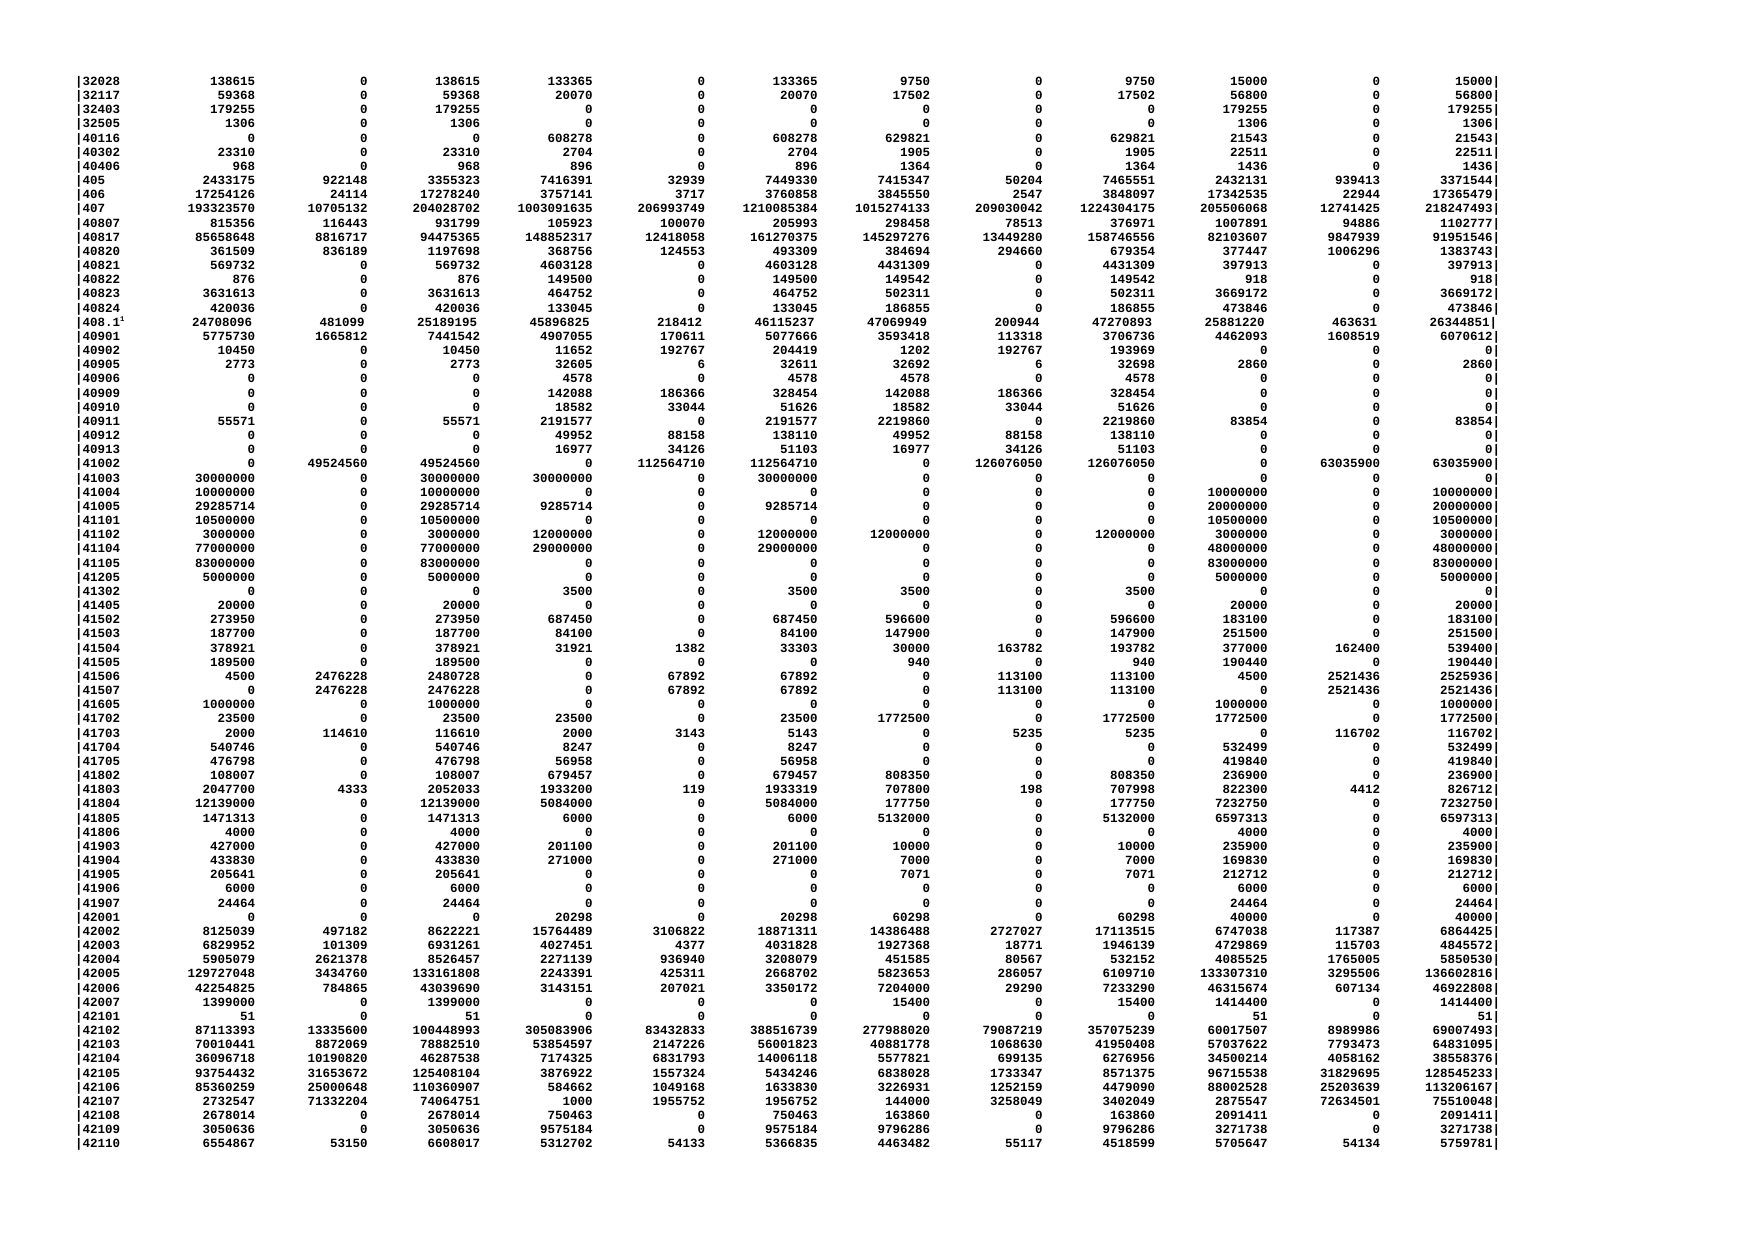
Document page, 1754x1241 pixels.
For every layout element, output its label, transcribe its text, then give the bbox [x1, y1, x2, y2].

text |42109 3050636 0 3050636 9575184 0 9575184 9796286 0 9796286 3271738 0 3271738| [75, 1123, 1679, 1137]
text |41502 273950 0 273950 687450 0 687450 596600 0 596600 183100 0 183100| [75, 613, 1679, 627]
text |405 2433175 922148 3355323 7416391 32939 7449330 7415347 50204 7465551 2432131 939413 3371544| [75, 174, 1679, 188]
text |32028 138615 0 138615 133365 0 133365 9750 0 9750 15000 0 15000| [75, 75, 1679, 89]
text |40817 85658648 8816717 94475365 148852317 12418058 161270375 145297276 13449280 158746556 82103607 9847939 91951546| [75, 231, 1679, 245]
text |41101 10500000 0 10500000 0 0 0 0 0 0 10500000 0 10500000| [75, 514, 1679, 528]
text |42108 2678014 0 2678014 750463 0 750463 163860 0 163860 2091411 0 2091411| [75, 1109, 1679, 1123]
text |40824 420036 0 420036 133045 0 133045 186855 0 186855 473846 0 473846| [75, 302, 1679, 316]
text |41905 205641 0 205641 0 0 0 7071 0 7071 212712 0 212712| [75, 868, 1679, 882]
text |41906 6000 0 6000 0 0 0 0 0 0 6000 0 6000| [75, 882, 1679, 897]
text |41104 77000000 0 77000000 29000000 0 29000000 0 0 0 48000000 0 48000000| [75, 542, 1679, 557]
text |40905 2773 0 2773 32605 6 32611 32692 6 32698 2860 0 2860| [75, 358, 1679, 372]
text |41503 187700 0 187700 84100 0 84100 147900 0 147900 251500 0 251500| [75, 627, 1679, 642]
text |41005 29285714 0 29285714 9285714 0 9285714 0 0 0 20000000 0 20000000| [75, 500, 1679, 514]
text |42102 87113393 13335600 100448993 305083906 83432833 388516739 277988020 79087219 357075239 60017507 8989986 69007493| [75, 1024, 1679, 1038]
text |42002 8125039 497182 8622221 15764489 3106822 18871311 14386488 2727027 17113515 6747038 117387 6864425| [75, 925, 1679, 939]
text |40902 10450 0 10450 11652 192767 204419 1202 192767 193969 0 0 0| [75, 344, 1679, 358]
text |42004 5905079 2621378 8526457 2271139 936940 3208079 451585 80567 532152 4085525 1765005 5850530| [75, 953, 1679, 967]
text |41907 24464 0 24464 0 0 0 0 0 0 24464 0 24464| [75, 897, 1679, 911]
text |42104 36096718 10190820 46287538 7174325 6831793 14006118 5577821 699135 6276956 34500214 4058162 38558376| [75, 1052, 1679, 1067]
text |40302 23310 0 23310 2704 0 2704 1905 0 1905 22511 0 22511| [75, 146, 1679, 160]
text |41803 2047700 4333 2052033 1933200 119 1933319 707800 198 707998 822300 4412 826712| [75, 783, 1679, 797]
text |42110 6554867 53150 6608017 5312702 54133 5366835 4463482 55117 4518599 5705647 54134 5759781| [75, 1137, 1679, 1152]
text |408.1 24708096 481099 25189195 45896825 218412 46115237 47069949 200944 47270893 25881220 463631 26344851| [75, 316, 1679, 330]
text |42105 93754432 31653672 125408104 3876922 1557324 5434246 6838028 1733347 8571375 96715538 31829695 128545233| [75, 1067, 1679, 1081]
text |41705 476798 0 476798 56958 0 56958 0 0 0 419840 0 419840| [75, 755, 1679, 769]
text |41004 10000000 0 10000000 0 0 0 0 0 0 10000000 0 10000000| [75, 486, 1679, 500]
text |41805 1471313 0 1471313 6000 0 6000 5132000 0 5132000 6597313 0 6597313| [75, 812, 1679, 826]
text |40807 815356 116443 931799 105923 100070 205993 298458 78513 376971 1007891 94886 1102777| [75, 217, 1679, 231]
text |42106 85360259 25000648 110360907 584662 1049168 1633830 3226931 1252159 4479090 88002528 25203639 113206167| [75, 1081, 1679, 1095]
text |40901 5775730 1665812 7441542 4907055 170611 5077666 3593418 113318 3706736 4462093 1608519 6070612| [75, 330, 1679, 344]
text |42107 2732547 71332204 74064751 1000 1955752 1956752 144000 3258049 3402049 2875547 72634501 75510048| [75, 1095, 1679, 1109]
text |32117 59368 0 59368 20070 0 20070 17502 0 17502 56800 0 56800| [75, 89, 1679, 103]
text |42007 1399000 0 1399000 0 0 0 15400 0 15400 1414400 0 1414400| [75, 996, 1679, 1010]
text |40906 0 0 0 4578 0 4578 4578 0 4578 0 0 0| [75, 372, 1679, 387]
text |41506 4500 2476228 2480728 0 67892 67892 0 113100 113100 4500 2521436 2525936| [75, 670, 1679, 684]
text |41605 1000000 0 1000000 0 0 0 0 0 0 1000000 0 1000000| [75, 698, 1679, 712]
text |41904 433830 0 433830 271000 0 271000 7000 0 7000 169830 0 169830| [75, 854, 1679, 868]
text |42101 51 0 51 0 0 0 0 0 0 51 0 51| [75, 1010, 1679, 1024]
text |41505 189500 0 189500 0 0 0 940 0 940 190440 0 190440| [75, 656, 1679, 670]
text |41702 23500 0 23500 23500 0 23500 1772500 0 1772500 1772500 0 1772500| [75, 712, 1679, 727]
text |41507 0 2476228 2476228 0 67892 67892 0 113100 113100 0 2521436 2521436| [75, 684, 1679, 698]
text |41703 2000 114610 116610 2000 3143 5143 0 5235 5235 0 116702 116702| [75, 727, 1679, 741]
text |41804 12139000 0 12139000 5084000 0 5084000 177750 0 177750 7232750 0 7232750| [75, 797, 1679, 812]
text |32505 1306 0 1306 0 0 0 0 0 0 1306 0 1306| [75, 117, 1679, 132]
text |42003 6829952 101309 6931261 4027451 4377 4031828 1927368 18771 1946139 4729869 115703 4845572| [75, 939, 1679, 953]
text |40820 361509 836189 1197698 368756 124553 493309 384694 294660 679354 377447 1006296 1383743| [75, 245, 1679, 259]
text |41003 30000000 0 30000000 30000000 0 30000000 0 0 0 0 0 0| [75, 472, 1679, 486]
text |41405 20000 0 20000 0 0 0 0 0 0 20000 0 20000| [75, 599, 1679, 613]
text |42005 129727048 3434760 133161808 2243391 425311 2668702 5823653 286057 6109710 133307310 3295506 136602816| [75, 967, 1679, 982]
text |40821 569732 0 569732 4603128 0 4603128 4431309 0 4431309 397913 0 397913| [75, 259, 1679, 273]
text |40911 55571 0 55571 2191577 0 2191577 2219860 0 2219860 83854 0 83854| [75, 415, 1679, 429]
text |407 193323570 10705132 204028702 1003091635 206993749 1210085384 1015274133 209030042 1224304175 205506068 12741425 218247493| [75, 202, 1679, 217]
text |40406 968 0 968 896 0 896 1364 0 1364 1436 0 1436| [75, 160, 1679, 174]
text |40909 0 0 0 142088 186366 328454 142088 186366 328454 0 0 0| [75, 387, 1679, 401]
text |41205 5000000 0 5000000 0 0 0 0 0 0 5000000 0 5000000| [75, 571, 1679, 585]
text |32403 179255 0 179255 0 0 0 0 0 0 179255 0 179255| [75, 103, 1679, 117]
text |42006 42254825 784865 43039690 3143151 207021 3350172 7204000 29290 7233290 46315674 607134 46922808| [75, 982, 1679, 996]
text |40913 0 0 0 16977 34126 51103 16977 34126 51103 0 0 0| [75, 443, 1679, 457]
text |41802 108007 0 108007 679457 0 679457 808350 0 808350 236900 0 236900| [75, 769, 1679, 783]
text |41102 3000000 0 3000000 12000000 0 12000000 12000000 0 12000000 3000000 0 3000000| [75, 528, 1679, 542]
text |40912 0 0 0 49952 88158 138110 49952 88158 138110 0 0 0| [75, 429, 1679, 443]
text |41504 378921 0 378921 31921 1382 33303 30000 163782 193782 377000 162400 539400| [75, 642, 1679, 656]
text |406 17254126 24114 17278240 3757141 3717 3760858 3845550 2547 3848097 17342535 22944 17365479| [75, 188, 1679, 202]
text |41704 540746 0 540746 8247 0 8247 0 0 0 532499 0 532499| [75, 741, 1679, 755]
text |41903 427000 0 427000 201100 0 201100 10000 0 10000 235900 0 235900| [75, 840, 1679, 854]
text |41302 0 0 0 3500 0 3500 3500 0 3500 0 0 0| [75, 585, 1679, 599]
text |42103 70010441 8872069 78882510 53854597 2147226 56001823 40881778 1068630 41950408 57037622 7793473 64831095| [75, 1038, 1679, 1052]
text |40116 0 0 0 608278 0 608278 629821 0 629821 21543 0 21543| [75, 132, 1679, 146]
text |41105 83000000 0 83000000 0 0 0 0 0 0 83000000 0 83000000| [75, 557, 1679, 571]
text |41002 0 49524560 49524560 0 112564710 112564710 0 126076050 126076050 0 63035900 63035900| [75, 457, 1679, 472]
text |42001 0 0 0 20298 0 20298 60298 0 60298 40000 0 40000| [75, 911, 1679, 925]
text |40822 876 0 876 149500 0 149500 149542 0 149542 918 0 918| [75, 273, 1679, 287]
text |40823 3631613 0 3631613 464752 0 464752 502311 0 502311 3669172 0 3669172| [75, 287, 1679, 302]
text |40910 0 0 0 18582 33044 51626 18582 33044 51626 0 0 0| [75, 401, 1679, 415]
text |41806 4000 0 4000 0 0 0 0 0 0 4000 0 4000| [75, 826, 1679, 840]
